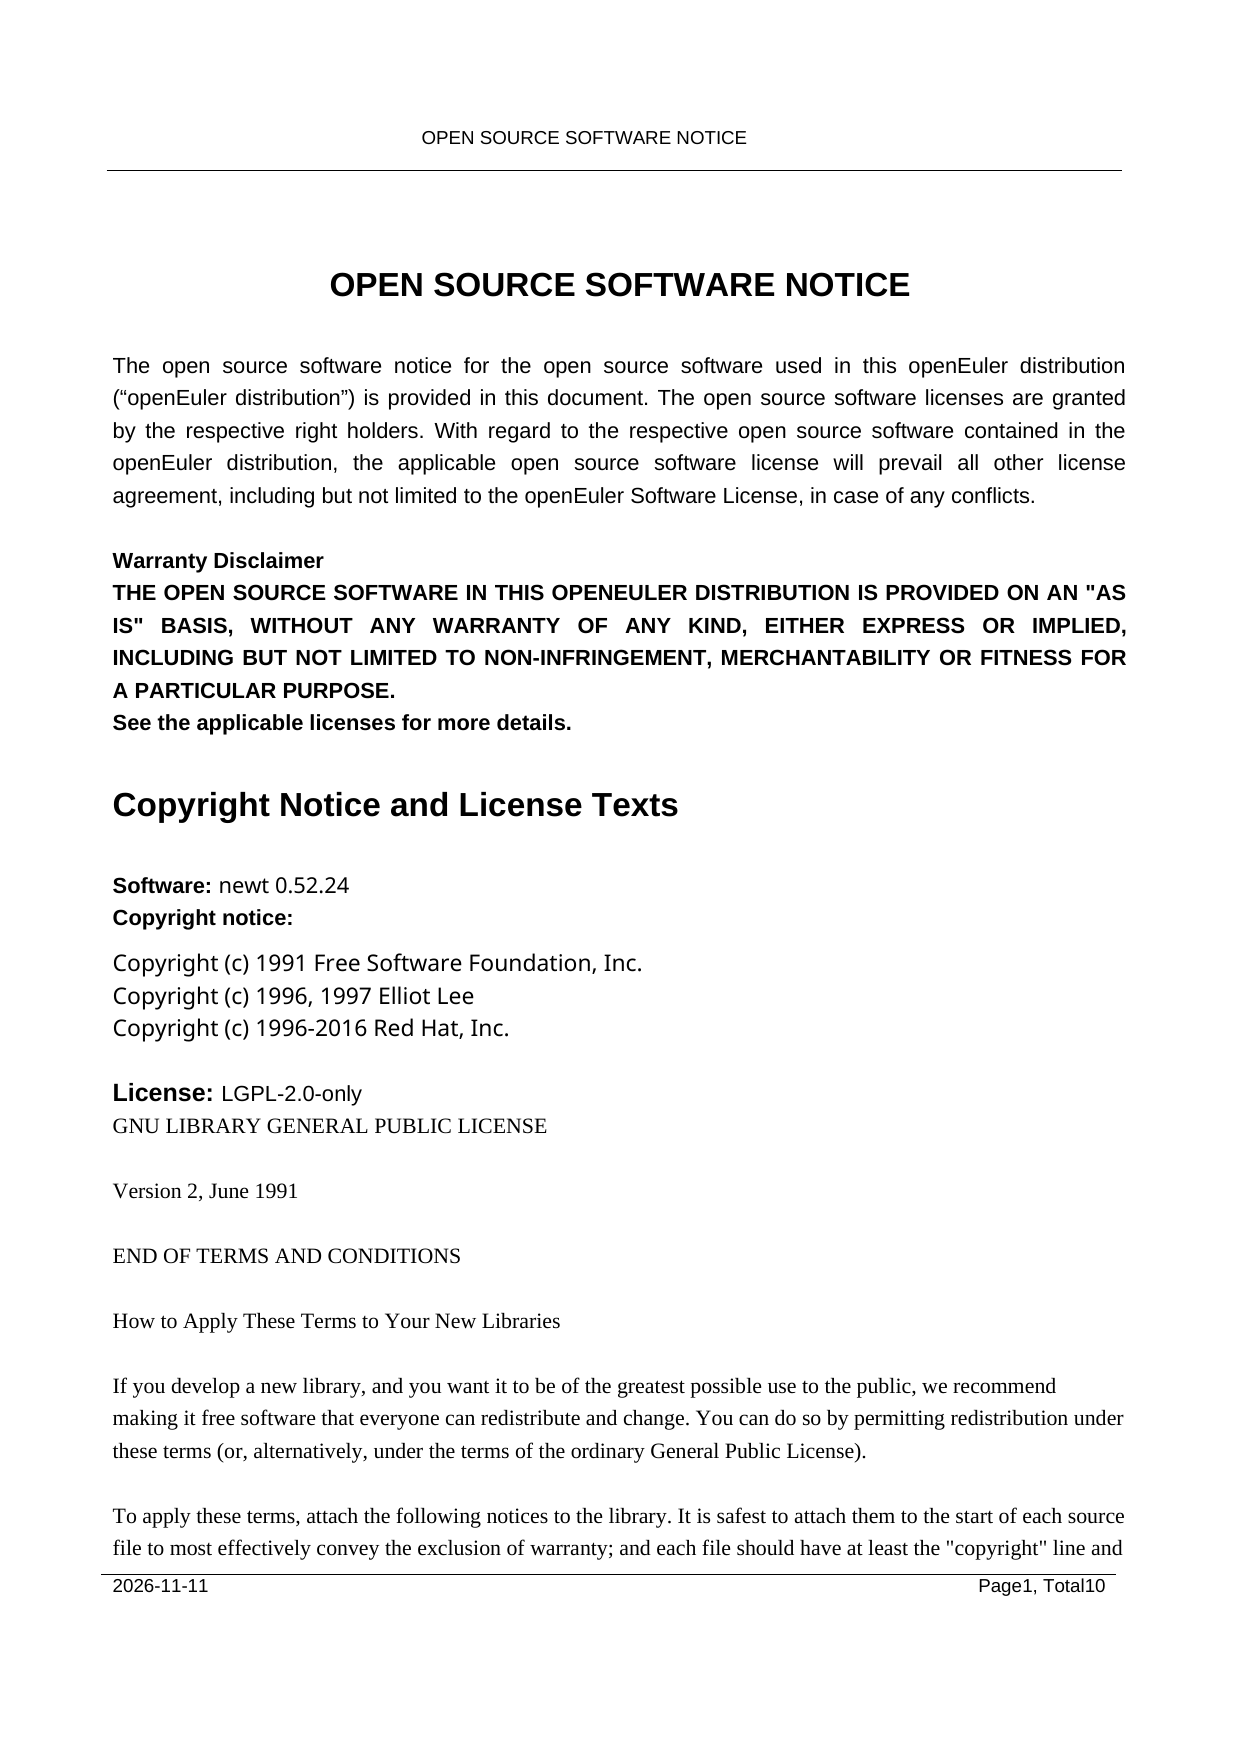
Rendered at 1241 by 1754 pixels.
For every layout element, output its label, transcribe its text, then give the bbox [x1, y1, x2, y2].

text OPEN SOURCE SOFTWARE NOTICE [112, 251, 1128, 316]
text The open source software notice for the open source software used in this openEuler distribution (“openEuler distribution”) is provided in this document. The open source software licenses are granted by the respective right holders. With regard to the respective open source software contained in the openEuler distribution, the applicable open source software license will prevail all other license agreement, including but not limited to the openEuler Software License, in case of any conflicts. [112, 349, 1128, 511]
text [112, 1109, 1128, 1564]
title Software: newt 0.52.24 [112, 869, 1128, 901]
text Copyright Notice and License Texts [112, 771, 1128, 836]
text THE OPEN SOURCE SOFTWARE IN THIS OPENEULER DISTRIBUTION IS PROVIDED ON AN "AS IS" BASIS, WITHOUT ANY WARRANTY OF ANY KIND, EITHER EXPRESS OR IMPLIED, INCLUDING BUT NOT LIMITED TO NON-INFRINGEMENT, MERCHANTABILITY OR FITNESS FOR A PARTICULAR PURPOSE. See the applicable licenses for more details. [112, 576, 1128, 739]
text License: LGPL-2.0-only [112, 1077, 1128, 1109]
text Warranty Disclaimer [112, 544, 1128, 576]
text Copyright (c) 1991 Free Software Foundation, Inc. Copyright (c) 1996, 1997 Elliot Lee Copyright (c) 1996-2016 Red Hat, Inc. [112, 947, 1128, 1077]
text Copyright notice: [112, 901, 1128, 934]
